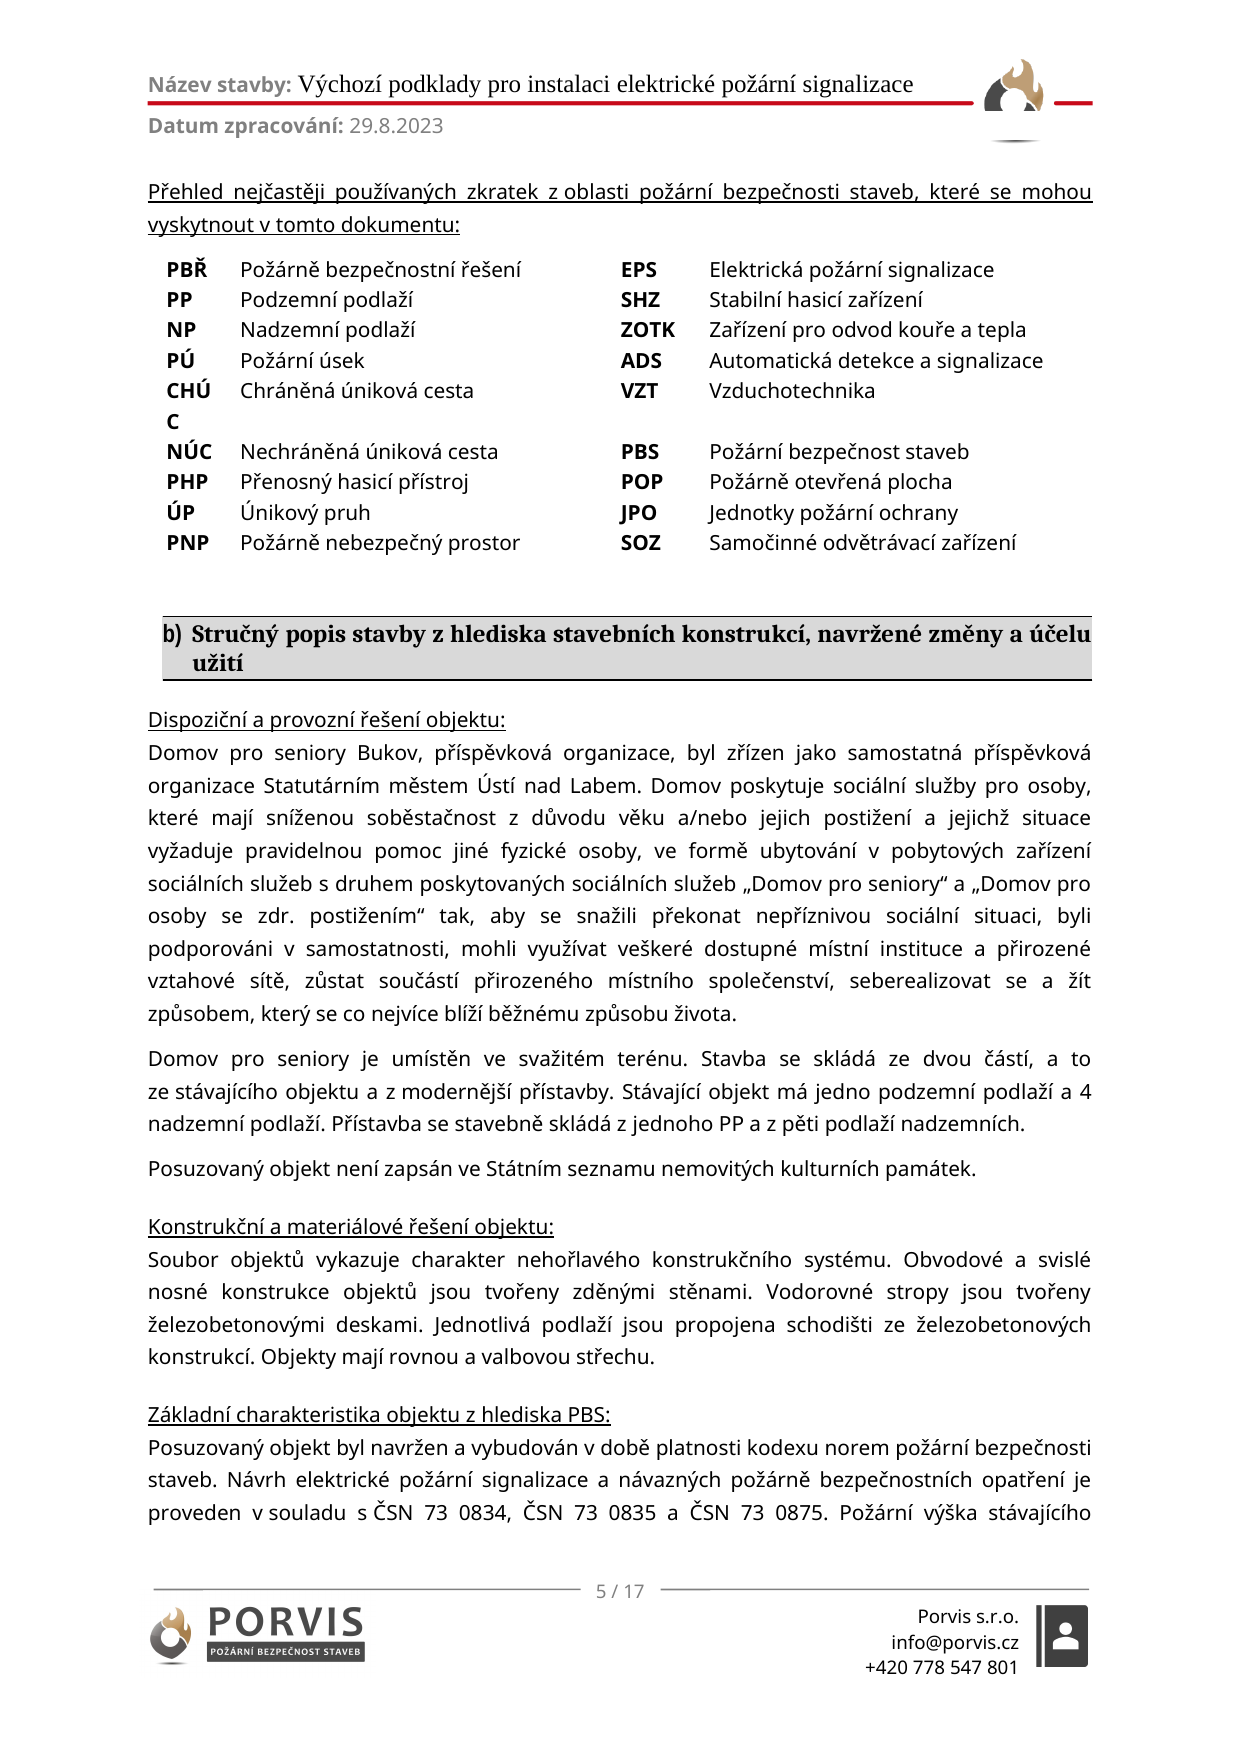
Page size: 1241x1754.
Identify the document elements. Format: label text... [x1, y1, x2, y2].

text Přehled nejčastěji používaných zkratek z oblasti požární bezpečnosti staveb, které se mohou vyskytnout v tomto dokumentu: [148, 203, 1092, 238]
table_cell SHZ [609, 285, 698, 316]
table_header Požárně bezpečnostní řešení [229, 255, 609, 285]
table_cell Automatická detekce a signalizace [698, 346, 1085, 376]
text Posuzovaný objekt není zapsán ve Státním seznamu nemovitých kulturních památek. [148, 1154, 1092, 1183]
table_cell ÚP [155, 498, 229, 528]
table_cell Podzemní podlaží [229, 285, 609, 316]
table_header EPS [609, 255, 698, 285]
text Domov pro seniory je umístěn ve svažitém terénu. Stavba se skládá ze dvou částí, a to ze stávajícího objektu a z modernější přístavby. Stávající objekt má jedno podzemní podlaží a 4 nadzemní podlaží. Přístavba se stavebně skládá z jednoho PP a z pěti podlaží nadzemních. [148, 1044, 1092, 1138]
table_cell POP [609, 468, 698, 498]
table_cell CHÚC [155, 376, 229, 437]
table_cell PBS [609, 437, 698, 467]
table_cell PHP [155, 468, 229, 498]
table_cell NP [155, 316, 229, 346]
table_cell JPO [609, 498, 698, 528]
table_cell VZT [609, 376, 698, 437]
picture [1022, 1596, 1103, 1676]
table_cell Jednotky požární ochrany [698, 498, 1085, 528]
table_cell PP [155, 285, 229, 316]
table_cell Stabilní hasicí zařízení [698, 285, 1085, 316]
table_cell Požární úsek [229, 346, 609, 376]
table_cell Požárně nebezpečný prostor [229, 528, 609, 558]
table_cell Nadzemní podlaží [229, 316, 609, 346]
table_header Elektrická požární signalizace [698, 255, 1085, 285]
table_cell Zařízení pro odvod kouře a tepla [698, 316, 1085, 346]
picture [138, 1589, 377, 1678]
text Domov pro seniory Bukov, příspěvková organizace, byl zřízen jako samostatná příspěvková organizace Statutárním městem Ústí nad Labem. Domov poskytuje sociální služby pro osoby, které mají sníženou soběstačnost z důvodu věku a/nebo jejich postižení a jejichž situace vyžaduje pravidelnou pomoc jiné fyzické osoby, ve formě ubytování v pobytových zařízení sociálních služeb s druhem poskytovaných sociálních služeb „Domov pro seniory“ a „Domov pro osoby se zdr. postižením“ tak, aby se snažili překonat nepříznivou sociální situaci, byli podporováni v samostatnosti, mohli využívat veškeré dostupné místní instituce a přirozené vztahové sítě, zůstat součástí přirozeného místního společenství, seberealizovat se a žít způsobem, který se co nejvíce blíží běžnému způsobu života. [148, 738, 1092, 1027]
text Základní charakteristika objektu z hlediska PBS: [148, 1400, 1092, 1428]
table_cell Samočinné odvětrávací zařízení [698, 528, 1085, 558]
table_header PBŘ [155, 255, 229, 285]
table_cell ADS [609, 346, 698, 376]
picture [147, 21, 1093, 201]
text Konstrukční a materiálové řešení objektu: [148, 1212, 1092, 1241]
table_cell Únikový pruh [229, 498, 609, 528]
table_cell SOZ [609, 528, 698, 558]
text Soubor objektů vykazuje charakter nehořlavého konstrukčního systému. Obvodové a svislé nosné konstrukce objektů jsou tvořeny zděnými stěnami. Vodorovné stropy jsou tvořeny železobetonovými deskami. Jednotlivá podlaží jsou propojena schodišti ze železobetonových konstrukcí. Objekty mají rovnou a valbovou střechu. [148, 1245, 1092, 1371]
subtitle Stručný popis stavby z hlediska stavebních konstrukcí, navržené změny a účelu užití [162, 617, 1092, 681]
text Dispoziční a provozní řešení objektu: [148, 706, 1092, 734]
table_cell PÚ [155, 346, 229, 376]
table_cell Požární bezpečnost staveb [698, 437, 1085, 467]
table_cell Přenosný hasicí přístroj [229, 468, 609, 498]
table_cell ZOTK [609, 316, 698, 346]
table_cell PNP [155, 528, 229, 558]
table_cell Vzduchotechnika [698, 376, 1085, 437]
table_cell Požárně otevřená plocha [698, 468, 1085, 498]
table_cell Chráněná úniková cesta [229, 376, 609, 437]
text Přehled nejčastěji používaných zkratek z oblasti požární bezpečnosti staveb, které se mohou vyskytnout v tomto dokumentu: [148, 177, 1092, 201]
table_cell NÚC [155, 437, 229, 467]
table_cell Nechráněná úniková cesta [229, 437, 609, 467]
